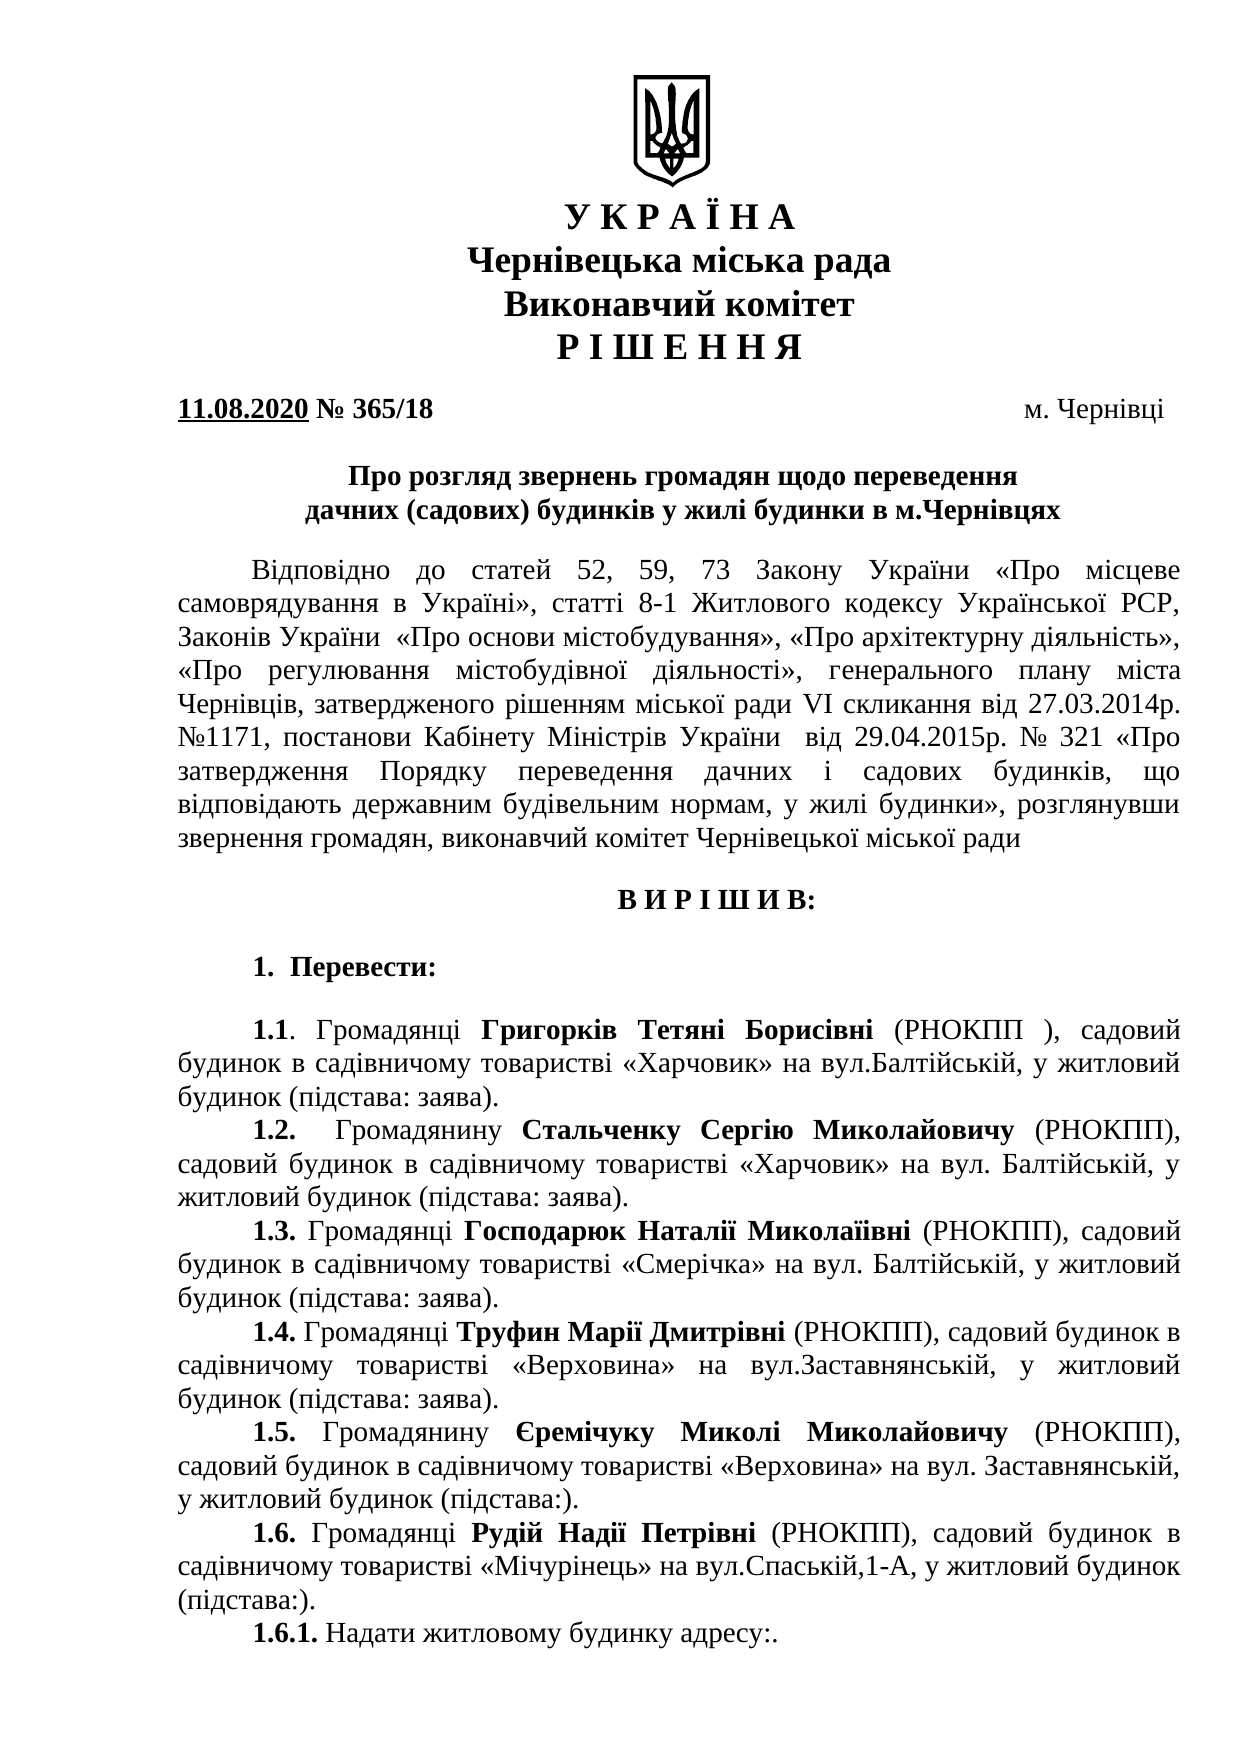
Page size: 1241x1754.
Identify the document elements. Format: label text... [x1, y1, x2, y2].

text 1.2. Громадянину Стальченку Сергію Миколайовичу (РНОКПП), садовий будинок в садівничому товаристві «Харчовик» на вул. Балтійській, у житловий будинок (підстава: заява). [177, 1112, 1181, 1213]
list Перевести: [252, 949, 1181, 983]
text Виконавчий комітет [177, 281, 1181, 324]
text 1.6.1. Надати житловому будинку адресу:. [177, 1616, 1181, 1649]
text Чернівецька міська рада [177, 238, 1181, 281]
text В И Р І Ш И В: [177, 882, 1181, 916]
table_header Про розгляд звернень громадян щодо переведення дачних (садових) будинків у жилі будинки в м.Чернівцях [174, 458, 1192, 552]
text 1.4. Громадянці Труфин Марії Дмитрівні (РНОКПП), садовий будинок в садівничому товаристві «Верховина» на вул.Заставнянській, у житловий будинок (підстава: заява). [177, 1314, 1181, 1414]
text Р І Ш Е Н Н Я [177, 324, 1181, 367]
text 1.1. Громадянці Григорків Тетяні Борисівні (РНОКПП ), садовий будинок в садівничому товаристві «Харчовик» на вул.Балтійській, у житловий будинок (підстава: заява). [177, 1012, 1181, 1112]
text 1.6. Громадянці Рудій Надії Петрівні (РНОКПП), садовий будинок в садівничому товаристві «Мічурінець» на вул.Спаській,1-А, у житловий будинок (підстава:). [177, 1515, 1181, 1616]
text 1.5. Громадянину Єремічуку Миколі Миколайовичу (РНОКПП), садовий будинок в садівничому товаристві «Верховина» на вул. Заставнянській, у житловий будинок (підстава:). [177, 1414, 1181, 1515]
text У к р а ї н а [177, 195, 1181, 238]
text 11.08.2020 № 365/18 м. Чернівці [177, 391, 1181, 425]
text 1.3. Громадянці Господарюк Наталії Миколаїівні (РНОКПП), садовий будинок в садівничому товаристві «Смерічка» на вул. Балтійській, у житловий будинок (підстава: заява). [177, 1213, 1181, 1314]
text Відповідно до статей 52, 59, 73 Закону України «Про місцеве самоврядування в Україні», статті 8-1 Житлового кодексу Української РСР, Законів України «Про основи містобудування», «Про архітектурну діяльність», «Про регулювання містобудівної діяльності», генерального плану міста Чернівців, затвердженого рішенням міської ради VI скликання від 27.03.2014р. №1171, постанови Кабінету Міністрів України від 29.04.2015р. № 321 «Про затвердження Порядку переведення дачних і садових будинків, що відповідають державним будівельним нормам, у жилі будинки», розглянувши звернення громадян, виконавчий комітет Чернівецької міської ради [177, 552, 1181, 854]
